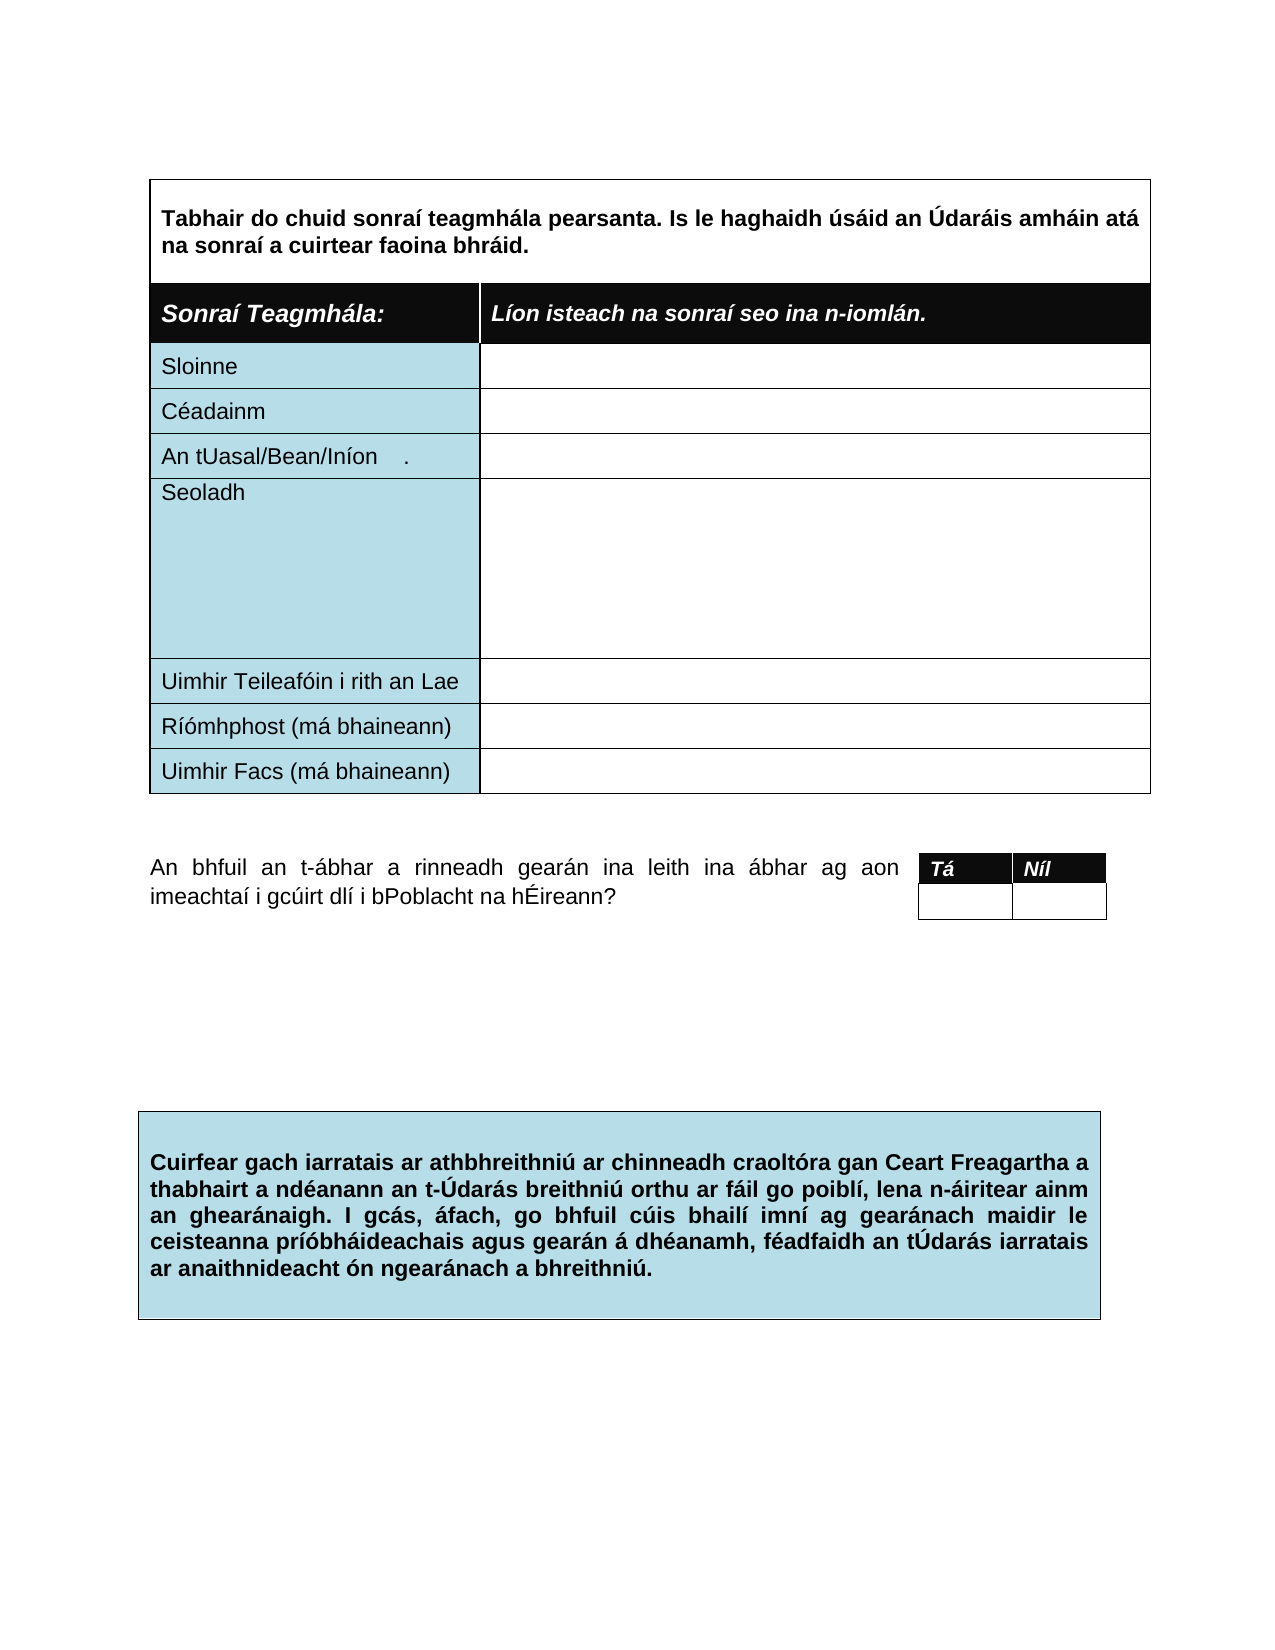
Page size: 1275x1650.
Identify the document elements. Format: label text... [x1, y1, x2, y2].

table_cell Céadainm [151, 389, 479, 433]
table_cell [481, 479, 1150, 658]
table_cell [481, 344, 1150, 388]
table_cell [481, 704, 1150, 748]
table_cell Sonraí Teagmhála: [151, 284, 479, 343]
table_cell Seoladh [151, 479, 479, 658]
table_cell [481, 434, 1150, 478]
table_cell Líon isteach na sonraí seo ina n-iomlán. [481, 284, 1150, 343]
table_cell Ríómhphost (má bhaineann) [151, 704, 479, 748]
table_cell [481, 659, 1150, 703]
table_header Níl [1013, 853, 1106, 883]
table_cell [1013, 883, 1106, 919]
table_cell [481, 389, 1150, 433]
table_header Tabhair do chuid sonraí teagmhála pearsanta. Is le haghaidh úsáid an Údaráis amháin atá na sonraí a cuirtear faoina bhráid. [151, 180, 1150, 283]
table_cell [481, 749, 1150, 793]
table_header Tá [919, 853, 1012, 883]
table_cell [919, 884, 1012, 919]
text An bhfuil an t-ábhar a rinneadh gearán ina leith ina ábhar ag aon imeachtaí i gcúirt dlí i bPoblacht na hÉireann? [150, 852, 1125, 911]
table_cell An tUasal/Bean/Iníon . [151, 434, 479, 478]
table_cell Uimhir Facs (má bhaineann) [151, 749, 479, 793]
table_header Cuirfear gach iarratais ar athbhreithniú ar chinneadh craoltóra gan Ceart Freagartha a thabhairt a ndéanann an t-Údarás breithniú orthu ar fáil go poiblí, lena n-áiritear ainm an ghearánaigh. I gcás, áfach, go bhfuil cúis bhailí imní ag gearánach maidir le ceisteanna príóbháideachais agus gearán á dhéanamh, féadfaidh an tÚdarás iarratais ar anaithnideacht ón ngearánach a bhreithniú. [139, 1112, 1100, 1318]
table_cell Uimhir Teileafóin i rith an Lae [151, 659, 479, 703]
table_cell Sloinne [151, 343, 479, 388]
